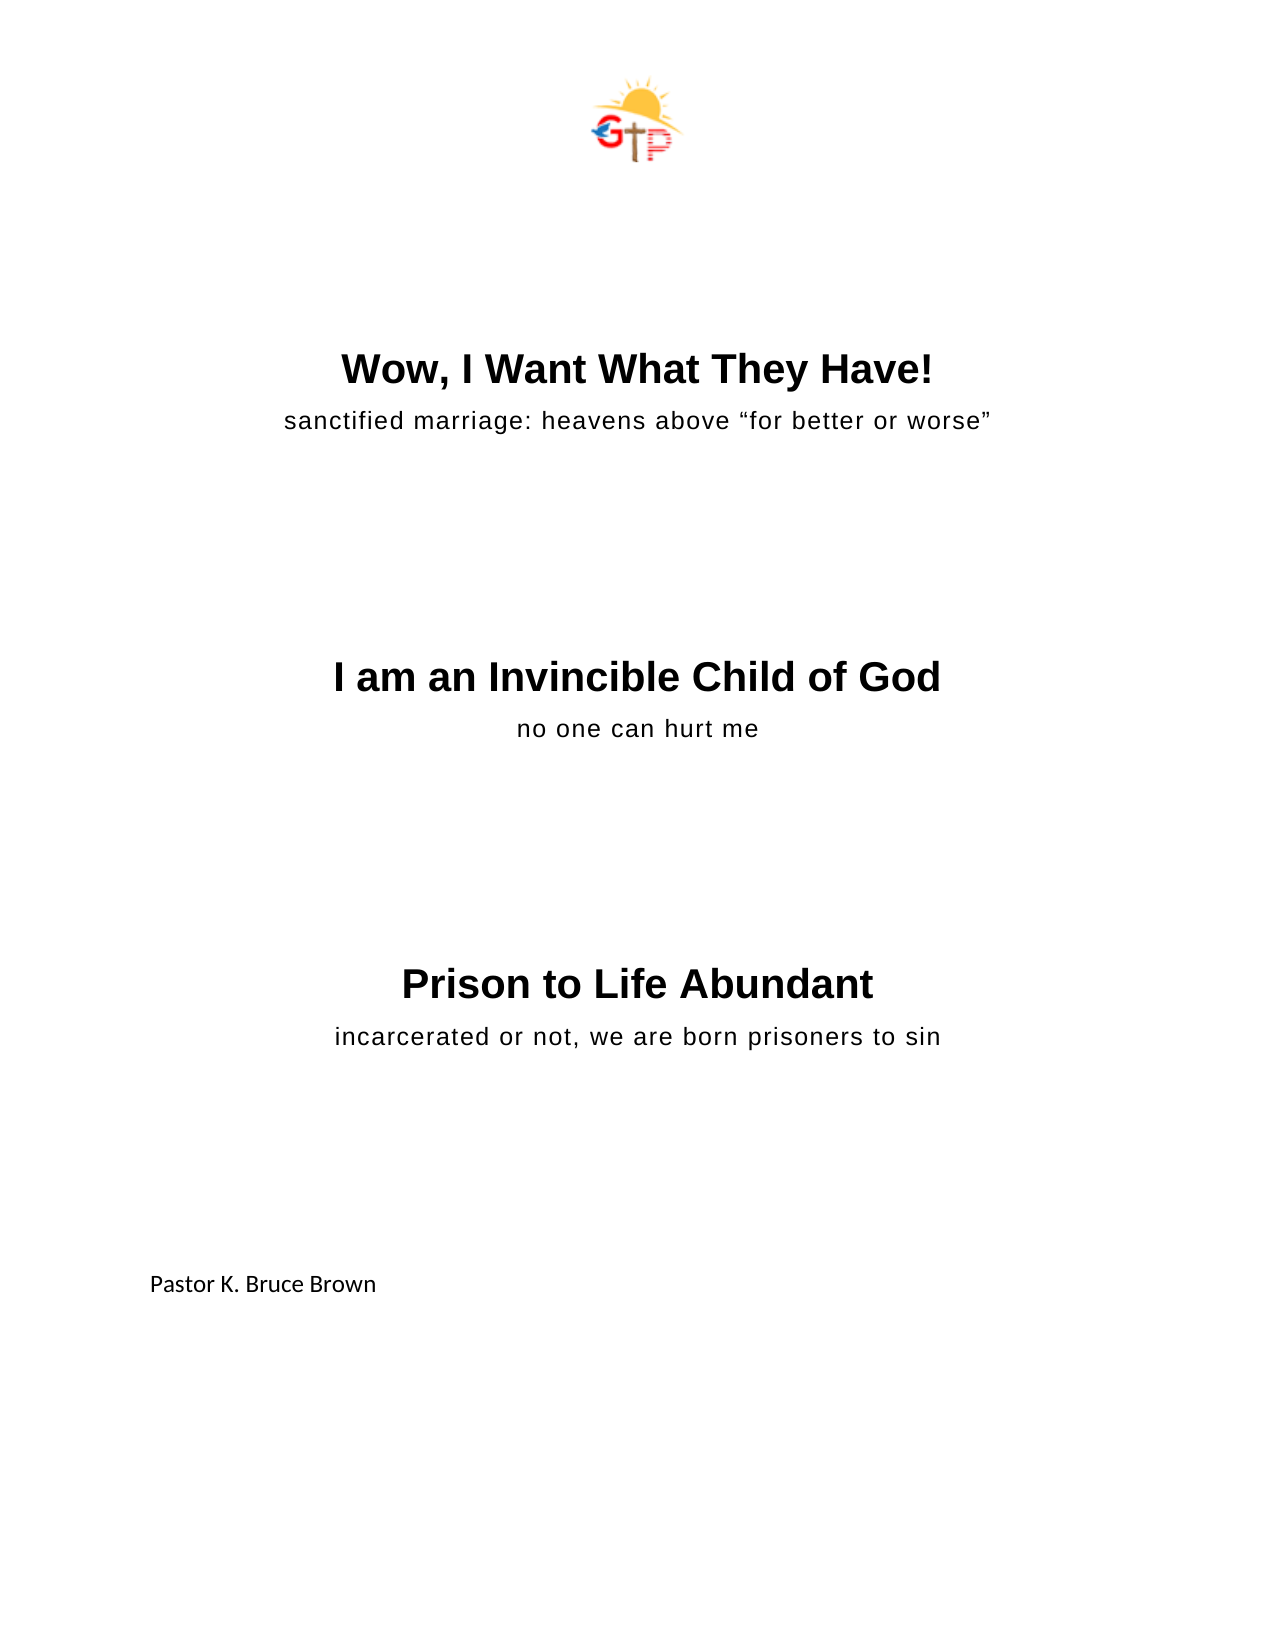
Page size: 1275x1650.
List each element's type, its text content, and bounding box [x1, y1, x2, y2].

title Prison to Life Abundant [75, 960, 1200, 1008]
text Pastor K. Bruce Brown [75, 1268, 1200, 1298]
title Wow, I Want What They Have! [75, 344, 1200, 392]
subtitle sanctified marriage: heavens above “for better or worse” [75, 406, 1200, 435]
subtitle no one can hurt me [75, 714, 1200, 743]
picture [590, 75, 685, 169]
title I am an Invincible Child of God [75, 652, 1200, 700]
subtitle incarcerated or not, we are born prisoners to sin [75, 1022, 1200, 1051]
